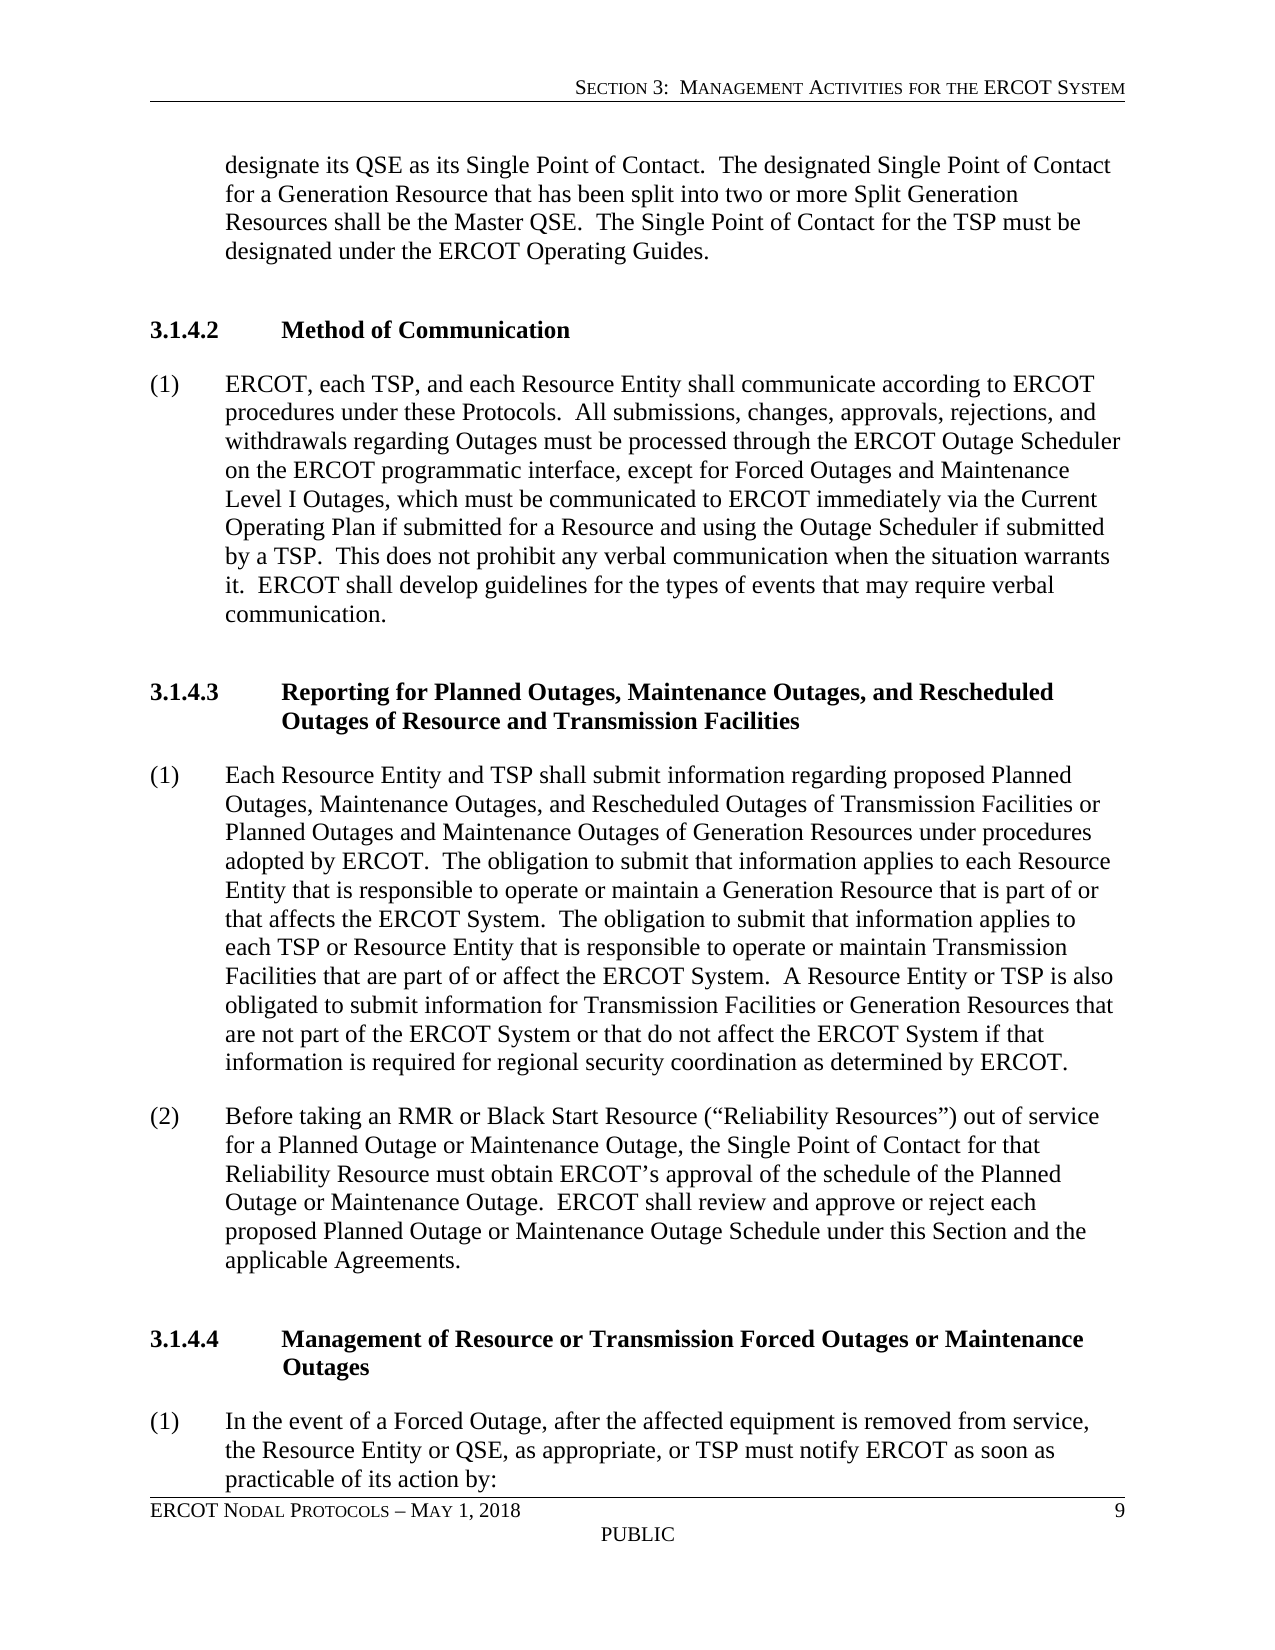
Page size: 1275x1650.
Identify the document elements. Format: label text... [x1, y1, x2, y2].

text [150, 150, 1125, 265]
text (1) ERCOT, each TSP, and each Resource Entity shall communicate according to ERCOT procedures under these Protocols. All submissions, changes, approvals, rejections, and withdrawals regarding Outages must be processed through the ERCOT Outage Scheduler on the ERCOT programmatic interface, except for Forced Outages and Maintenance Level I Outages, which must be communicated to ERCOT immediately via the Current Operating Plan if submitted for a Resource and using the Outage Scheduler if submitted by a TSP. This does not prohibit any verbal communication when the situation warrants it. ERCOT shall develop guidelines for the types of events that may require verbal communication. [150, 369, 1125, 627]
text 3.1.4.3 Reporting for Planned Outages, Maintenance Outages, and Rescheduled Outages of Resource and Transmission Facilities [150, 677, 1125, 735]
text 3.1.4.2 Method of Communication [150, 315, 1125, 344]
text (2) Before taking an RMR or Black Start Resource (“Reliability Resources”) out of service for a Planned Outage or Maintenance Outage, the Single Point of Contact for that Reliability Resource must obtain ERCOT’s approval of the schedule of the Planned Outage or Maintenance Outage. ERCOT shall review and approve or reject each proposed Planned Outage or Maintenance Outage Schedule under this Section and the applicable Agreements. [150, 1101, 1125, 1274]
text 3.1.4.4 Management of Resource or Transmission Forced Outages or Maintenance Outages [150, 1324, 1125, 1381]
text (1) In the event of a Forced Outage, after the affected equipment is removed from service, the Resource Entity or QSE, as appropriate, or TSP must notify ERCOT as soon as practicable of its action by: [150, 1406, 1125, 1492]
text (1) Each Resource Entity and TSP shall submit information regarding proposed Planned Outages, Maintenance Outages, and Rescheduled Outages of Transmission Facilities or Planned Outages and Maintenance Outages of Generation Resources under procedures adopted by ERCOT. The obligation to submit that information applies to each Resource Entity that is responsible to operate or maintain a Generation Resource that is part of or that affects the ERCOT System. The obligation to submit that information applies to each TSP or Resource Entity that is responsible to operate or maintain Transmission Facilities that are part of or affect the ERCOT System. A Resource Entity or TSP is also obligated to submit information for Transmission Facilities or Generation Resources that are not part of the ERCOT System or that do not affect the ERCOT System if that information is required for regional security coordination as determined by ERCOT. [150, 760, 1125, 1076]
